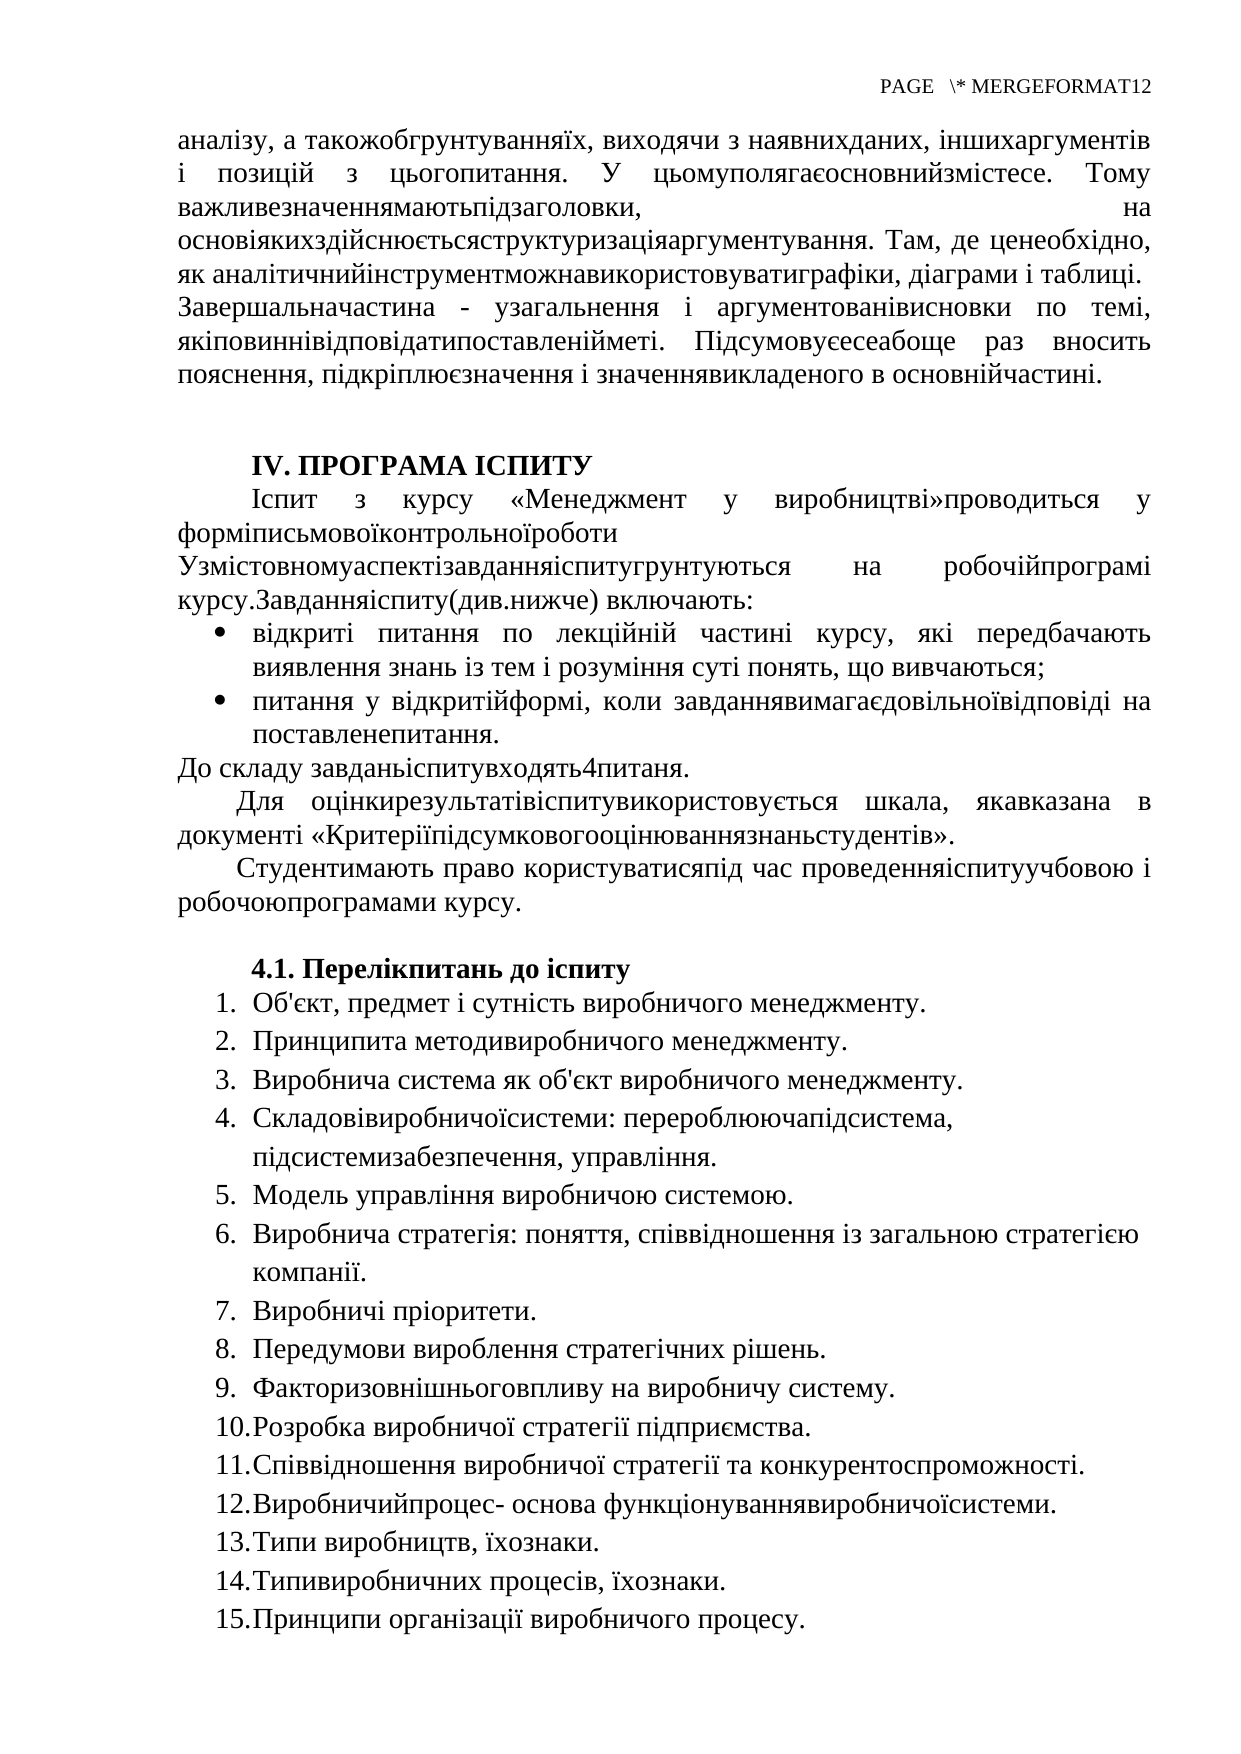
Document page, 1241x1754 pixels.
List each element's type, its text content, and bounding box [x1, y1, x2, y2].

list Виробничі пріоритети. [215, 1293, 1152, 1327]
list Принципи організації виробничого процесу. [215, 1601, 1152, 1635]
list Виробнича система як об'єкт виробничого менеджменту. [215, 1062, 1152, 1095]
text Завершальначастина - узагальнення і аргументованівисновки по темі, якіповиннівідповідатипоставленійметі. Підсумовуєесеабоще раз вносить пояснення, підкріплюєзначення і значеннявикладеного в основнійчастині. [177, 289, 1152, 390]
text Студентимають право користуватисяпід час проведенняіспитуучбовою і робочоюпрограмами курсу. [177, 851, 1152, 918]
text ІV. програма іспиту [177, 448, 1152, 481]
list Співвідношення виробничої стратегії та конкурентоспроможності. [215, 1447, 1152, 1481]
text До складу завданьіспитувходять4питаня. [177, 750, 1152, 783]
text Іспит з курсу «Менеджмент у виробництві»проводиться у форміписьмовоїконтрольноїроботи Узмістовномуаспектізавданняіспитугрунтуються на робочійпрограмі курсу.Завданняіспиту(див.нижче) включають: [177, 481, 1152, 616]
list Об'єкт, предмет і сутність виробничого менеджменту. [215, 985, 1152, 1018]
list Виробнича стратегія: поняття, співвідношення із загальною стратегією компанії. [215, 1216, 1152, 1288]
list Розробка виробничої стратегії підприємства. [215, 1409, 1152, 1442]
list Передумови вироблення стратегічних рішень. [215, 1332, 1152, 1365]
list Типи виробництв, їхознаки. [215, 1524, 1152, 1558]
list питання у відкритійформі, коли завданнявимагаєдовільноївідповіді на поставленепитання. [215, 683, 1152, 750]
list Принципита методивиробничого менеджменту. [215, 1023, 1152, 1057]
list Виробничийпроцес- основа функціонуваннявиробничоїсистеми. [215, 1486, 1152, 1519]
list Типивиробничних процесів, їхознаки. [215, 1563, 1152, 1596]
list Складовівиробничоїсистеми: перероблюючапідсистема, підсистемизабезпечення, управління. [215, 1100, 1152, 1172]
text 4.1. Перелікпитань до іспиту [177, 951, 1152, 985]
text Для оцінкирезультатівіспитувикористовується шкала, якавказана в документі «Критеріїпідсумковогооцінюваннязнаньстудентів». [177, 783, 1152, 851]
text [177, 122, 1152, 289]
list відкриті питання по лекційній частині курсу, які передбачають виявлення знань із тем і розуміння суті понять, що вивчаються; [215, 616, 1152, 683]
list Модель управління виробничою системою. [215, 1177, 1152, 1211]
list Факторизовнішньоговпливу на виробничу систему. [215, 1370, 1152, 1404]
